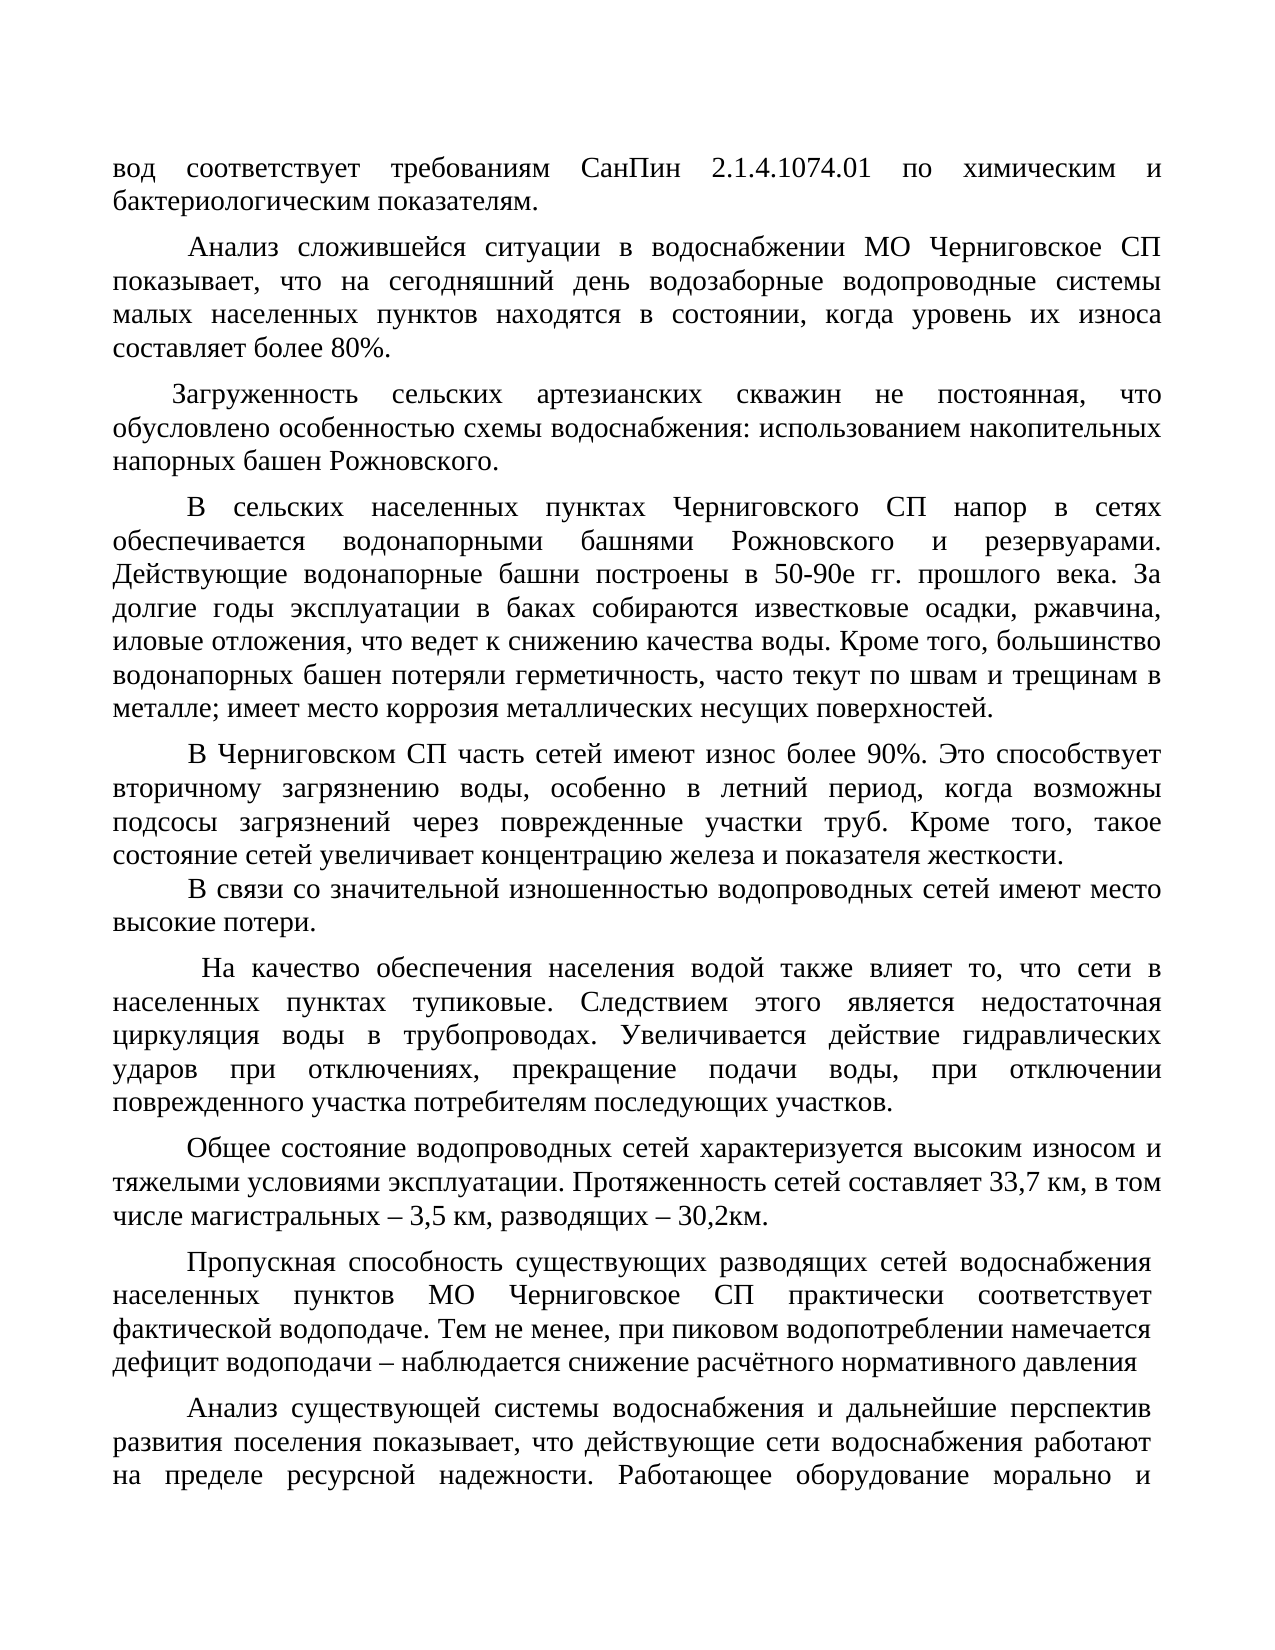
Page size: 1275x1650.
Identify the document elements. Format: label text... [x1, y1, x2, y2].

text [112, 150, 1162, 217]
text На качество обеспечения населения водой также влияет то, что сети в населенных пунктах тупиковые. Следствием этого является недостаточная циркуляция воды в трубопроводах. Увеличивается действие гидравлических ударов при отключениях, прекращение подачи воды, при отключении поврежденного участка потребителям последующих участков. [112, 950, 1162, 1118]
text Общее состояние водопроводных сетей характеризуется высоким износом и тяжелыми условиями эксплуатации. Протяженность сетей составляет 33,7 км, в том числе магистральных – 3,5 км, разводящих – 30,2км. [112, 1131, 1162, 1231]
text Анализ сложившейся ситуации в водоснабжении МО Черниговское СП показывает, что на сегодняшний день водозаборные водопроводные системы малых населенных пунктов находятся в состоянии, когда уровень их износа составляет более 80%. [112, 229, 1162, 364]
text В Черниговском СП часть сетей имеют износ более 90%. Это способствует вторичному загрязнению воды, особенно в летний период, когда возможны подсосы загрязнений через поврежденные участки труб. Кроме того, такое состояние сетей увеличивает концентрацию железа и показателя жесткости. [112, 737, 1162, 871]
text В связи со значительной изношенностью водопроводных сетей имеют место высокие потери. [112, 871, 1162, 938]
text Пропускная способность существующих разводящих сетей водоснабжения населенных пунктов МО Черниговское СП практически соответствует фактической водоподаче. Тем не менее, при пиковом водопотреблении намечается дефицит водоподачи – наблюдается снижение расчётного нормативного давления [112, 1244, 1152, 1378]
text Загруженность сельских артезианских скважин не постоянная, что обусловлено особенностью схемы водоснабжения: использованием накопительных напорных башен Рожновского. [112, 376, 1162, 477]
text В сельских населенных пунктах Черниговского СП напор в сетях обеспечивается водонапорными башнями Рожновского и резервуарами. Действующие водонапорные башни построены в 50-90е гг. прошлого века. За долгие годы эксплуатации в баках собираются известковые осадки, ржавчина, иловые отложения, что ведет к снижению качества воды. Кроме того, большинство водонапорных башен потеряли герметичность, часто текут по швам и трещинам в металле; имеет место коррозия металлических несущих поверхностей. [112, 489, 1162, 724]
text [112, 1390, 1152, 1491]
